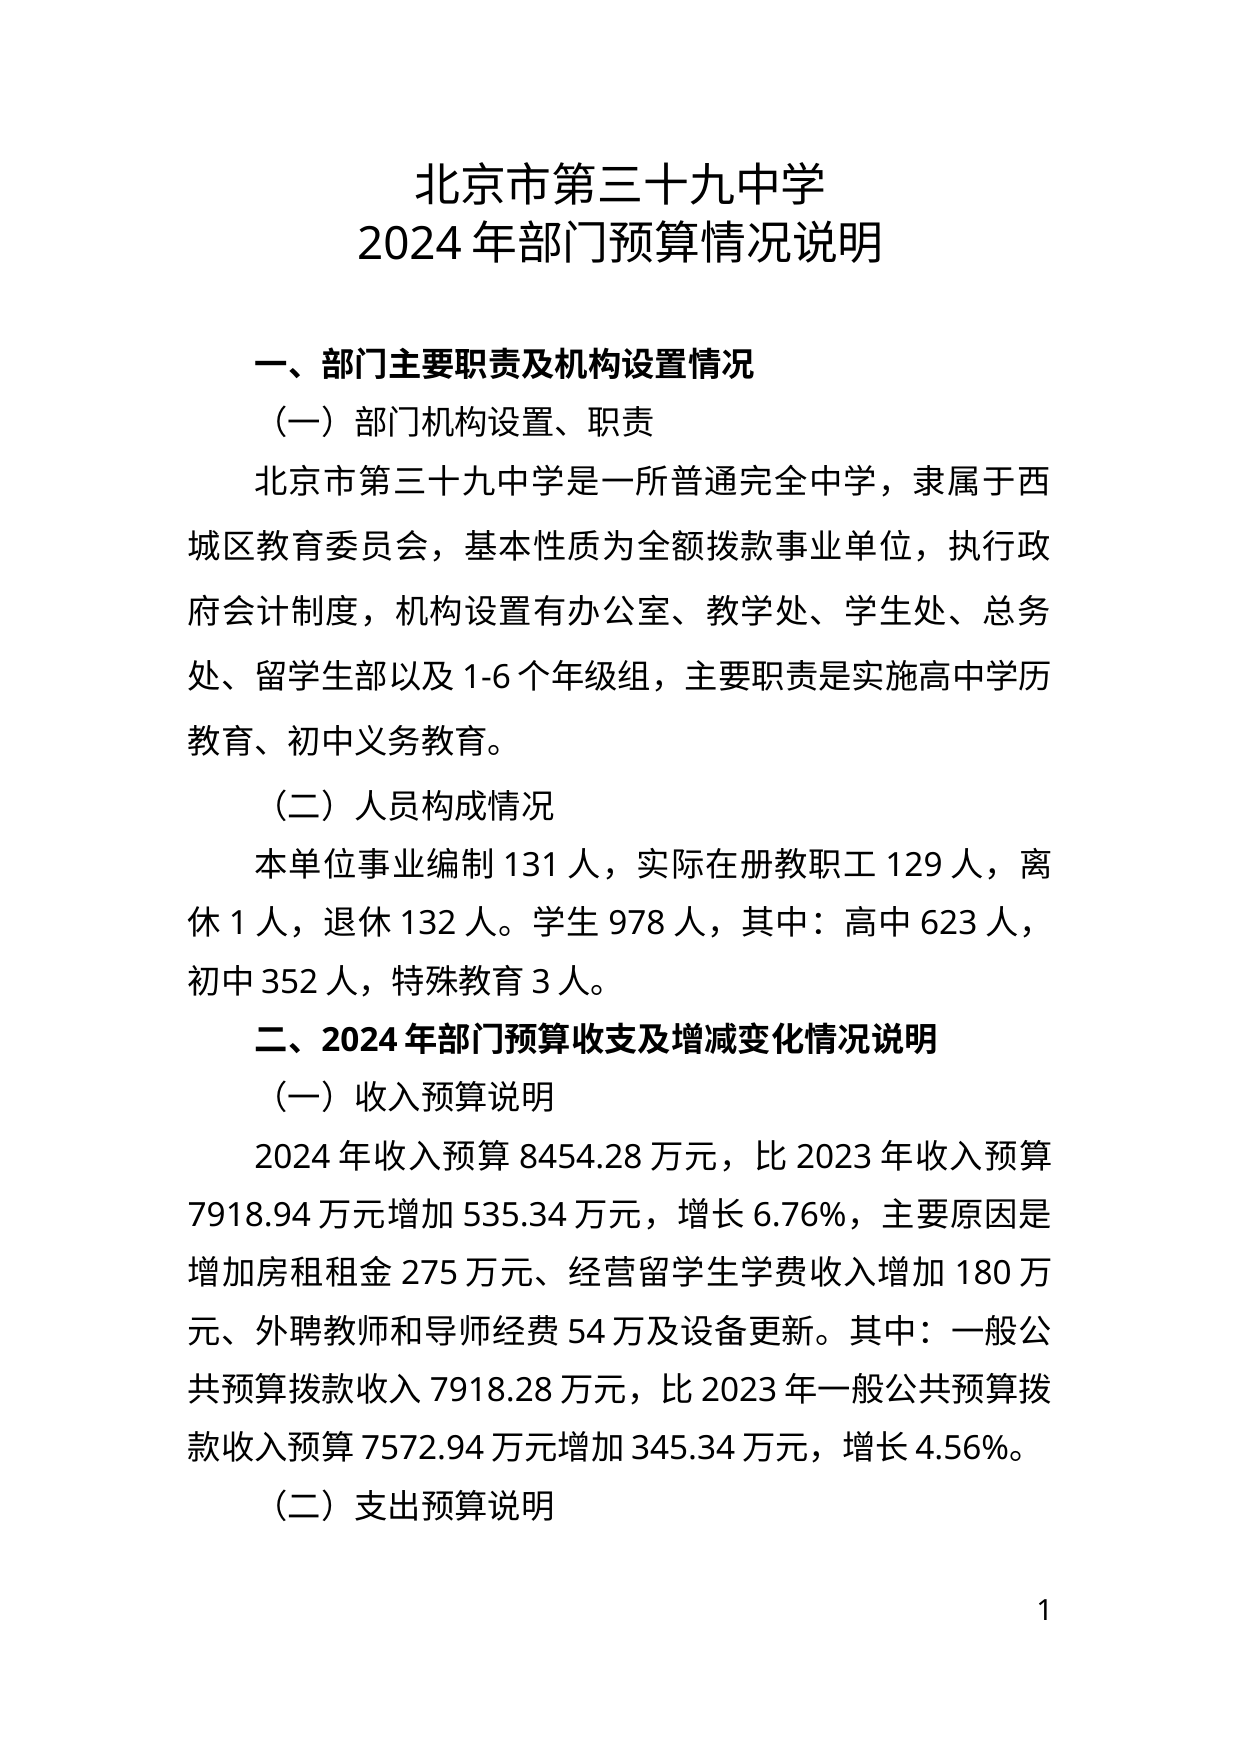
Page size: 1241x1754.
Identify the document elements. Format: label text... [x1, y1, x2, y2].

text （二）人员构成情况 [187, 771, 1053, 830]
text （一）收入预算说明 [187, 1063, 1053, 1121]
text 北京市第三十九中学是一所普通完全中学，隶属于西城区教育委员会，基本性质为全额拨款事业单位，执行政府会计制度，机构设置有办公室、教学处、学生处、总务处、留学生部以及1-6个年级组，主要职责是实施高中学历教育、初中义务教育。 [187, 446, 1053, 771]
text （二）支出预算说明 [187, 1471, 1053, 1530]
text 本单位事业编制131人，实际在册教职工129人，离休1人，退休132人。学生978人，其中：高中623人，初中352人，特殊教育3人。 [187, 830, 1053, 1005]
text 一、部门主要职责及机构设置情况 [187, 330, 1053, 388]
text （一）部门机构设置、职责 [187, 388, 1053, 446]
text 2024年收入预算8454.28万元，比2023年收入预算7918.94万元增加535.34万元，增长6.76%，主要原因是增加房租租金275万元、经营留学生学费收入增加180万元、外聘教师和导师经费54万及设备更新。其中：一般公共预算拨款收入7918.28万元，比2023年一般公共预算拨款收入预算7572.94万元增加345.34万元，增长4.56%。 [187, 1121, 1053, 1471]
text 北京市第三十九中学 [187, 155, 1053, 213]
text 二、2024年部门预算收支及增减变化情况说明 [187, 1005, 1053, 1063]
text 2024年部门预算情况说明 [187, 213, 1053, 271]
